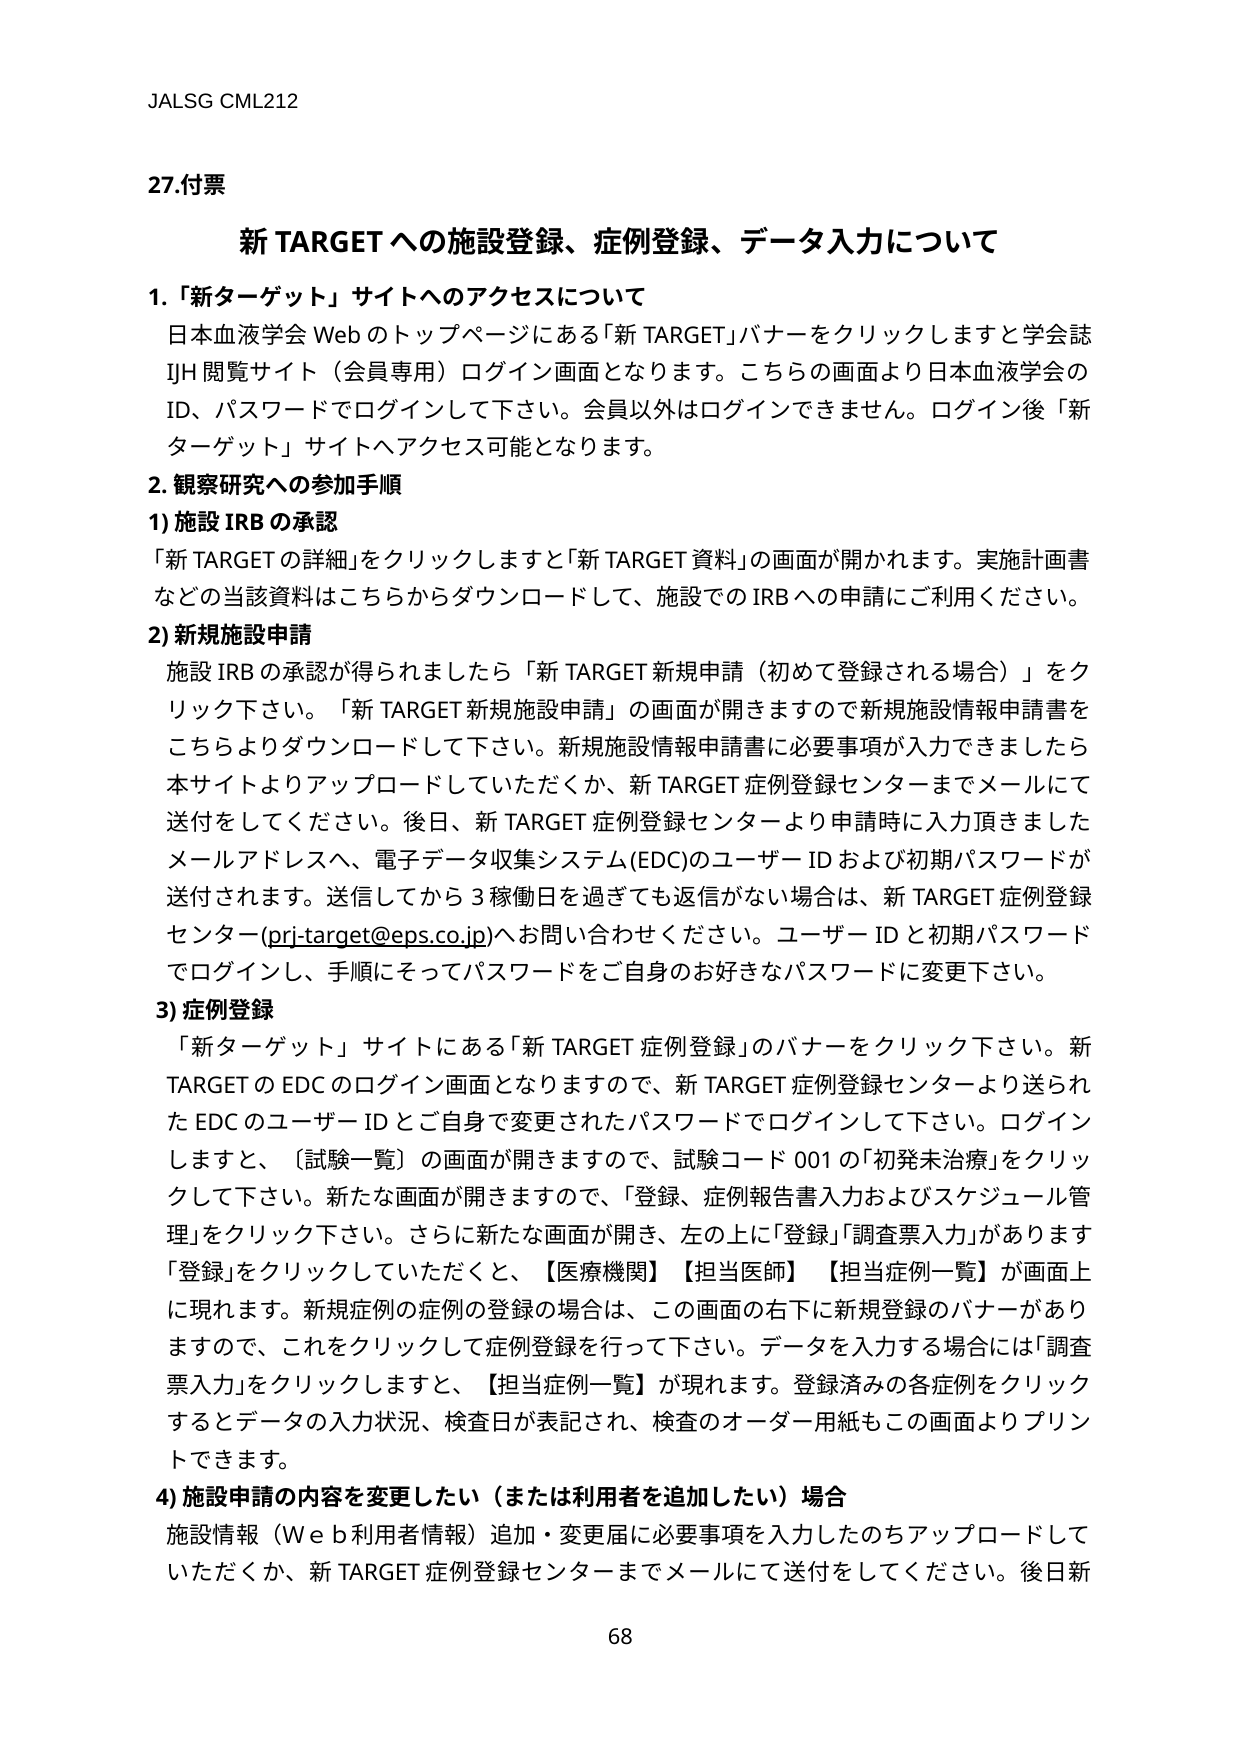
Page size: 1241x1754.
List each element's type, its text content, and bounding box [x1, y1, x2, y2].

text などの当該資料はこちらからダウンロードして、施設でのIRBへの申請にご利用ください。 [148, 577, 1092, 614]
text 1) 施設IRBの承認 ｢新TARGETの詳細｣をクリックしますと｢新TARGET資料｣の画面が開かれます。実施計画書 [148, 502, 1092, 577]
text 日本血液学会Webのトップページにある｢新TARGET｣バナーをクリックしますと学会誌IJH閲覧サイト（会員専用）ログイン画面となります。こちらの画面より日本血液学会のID、パスワードでログインして下さい。会員以外はログインできません。ログイン後「新ターゲット」サイトへアクセス可能となります。 [166, 314, 1092, 464]
text 3) 症例登録 [156, 989, 1092, 1027]
text 2) 新規施設申請 [148, 614, 1092, 652]
text 27.付票 [148, 164, 1092, 202]
text 2. 観察研究への参加手順 [148, 464, 1092, 502]
text 施設IRBの承認が得られましたら「新TARGET新規申請（初めて登録される場合）」をクリック下さい。「新TARGET新規施設申請」の画面が開きますので新規施設情報申請書をこちらよりダウンロードして下さい。新規施設情報申請書に必要事項が入力できましたら本サイトよりアップロードしていただくか、新TARGET症例登録センターまでメールにて送付をしてください。後日、新TARGET症例登録センターより申請時に入力頂きましたメールアドレスへ、電子データ収集システム(EDC)のユーザーIDおよび初期パスワードが送付されます。送信してから3稼働日を過ぎても返信がない場合は、新TARGET症例登録センター(prj-target@eps.co.jp)へお問い合わせください。ユーザーIDと初期パスワードでログインし、手順にそってパスワードをご自身のお好きなパスワードに変更下さい。 [166, 652, 1092, 989]
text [166, 1514, 1092, 1589]
text 「新ターゲット」サイトにある｢新TARGET症例登録｣のバナーをクリック下さい。新TARGETのEDCのログイン画面となりますので、新TARGET症例登録センターより送られたEDCのユーザーIDとご自身で変更されたパスワードでログインして下さい。ログインしますと、〔試験一覧〕の画面が開きますので、試験コード001の｢初発未治療｣をクリックして下さい。新たな画面が開きますので、｢登録、症例報告書入力およびスケジュール管理｣をクリック下さい。さらに新たな画面が開き、左の上に｢登録｣｢調査票入力｣があります。｢登録｣をクリックしていただくと、【医療機関】【担当医師】 【担当症例一覧】が画面上に現れます。新規症例の症例の登録の場合は、この画面の右下に新規登録のバナーがありますので、これをクリックして症例登録を行って下さい。データを入力する場合には｢調査票入力｣をクリックしますと、【担当症例一覧】が現れます。登録済みの各症例をクリックするとデータの入力状況、検査日が表記され、検査のオーダー用紙もこの画面よりプリントできます。 [166, 1027, 1092, 1477]
text 1.「新ターゲット」サイトへのアクセスについて [148, 277, 1092, 314]
text 新TARGETへの施設登録、症例登録、データ入力について [148, 202, 1092, 277]
text 4) 施設申請の内容を変更したい（または利用者を追加したい）場合 [156, 1477, 1092, 1514]
